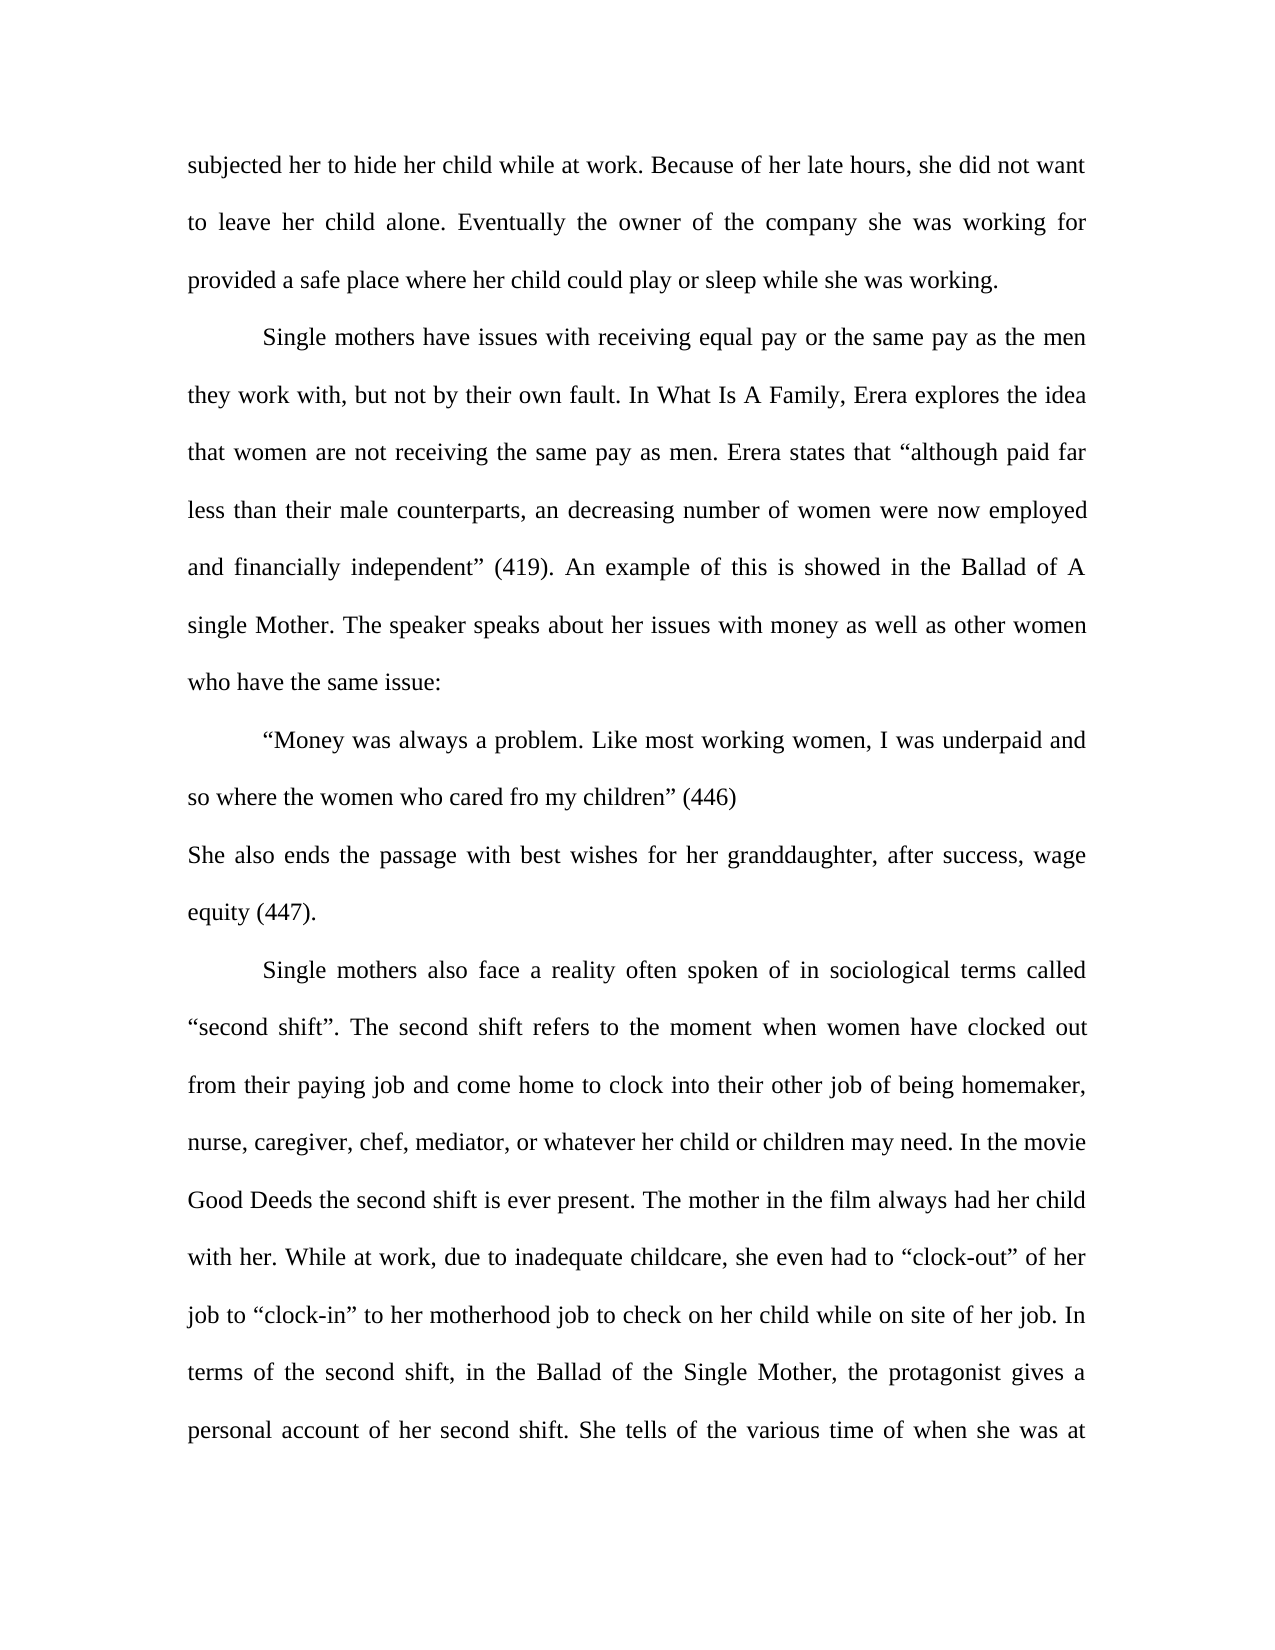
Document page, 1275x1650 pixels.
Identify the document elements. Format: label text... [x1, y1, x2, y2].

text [187, 955, 1087, 1444]
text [187, 150, 1087, 294]
text “Money was always a problem. Like most working women, I was underpaid and so where the women who cared fro my children” (446) [187, 725, 1087, 811]
text She also ends the passage with best wishes for her granddaughter, after success, wage equity (447). [187, 840, 1087, 926]
text Single mothers have issues with receiving equal pay or the same pay as the men they work with, but not by their own fault. In What Is A Family, Erera explores the idea that women are not receiving the same pay as men. Erera states that “although paid far less than their male counterparts, an decreasing number of women were now employed and financially independent” (419). An example of this is showed in the Ballad of A single Mother. The speaker speaks about her issues with money as well as other women who have the same issue: [187, 322, 1087, 696]
